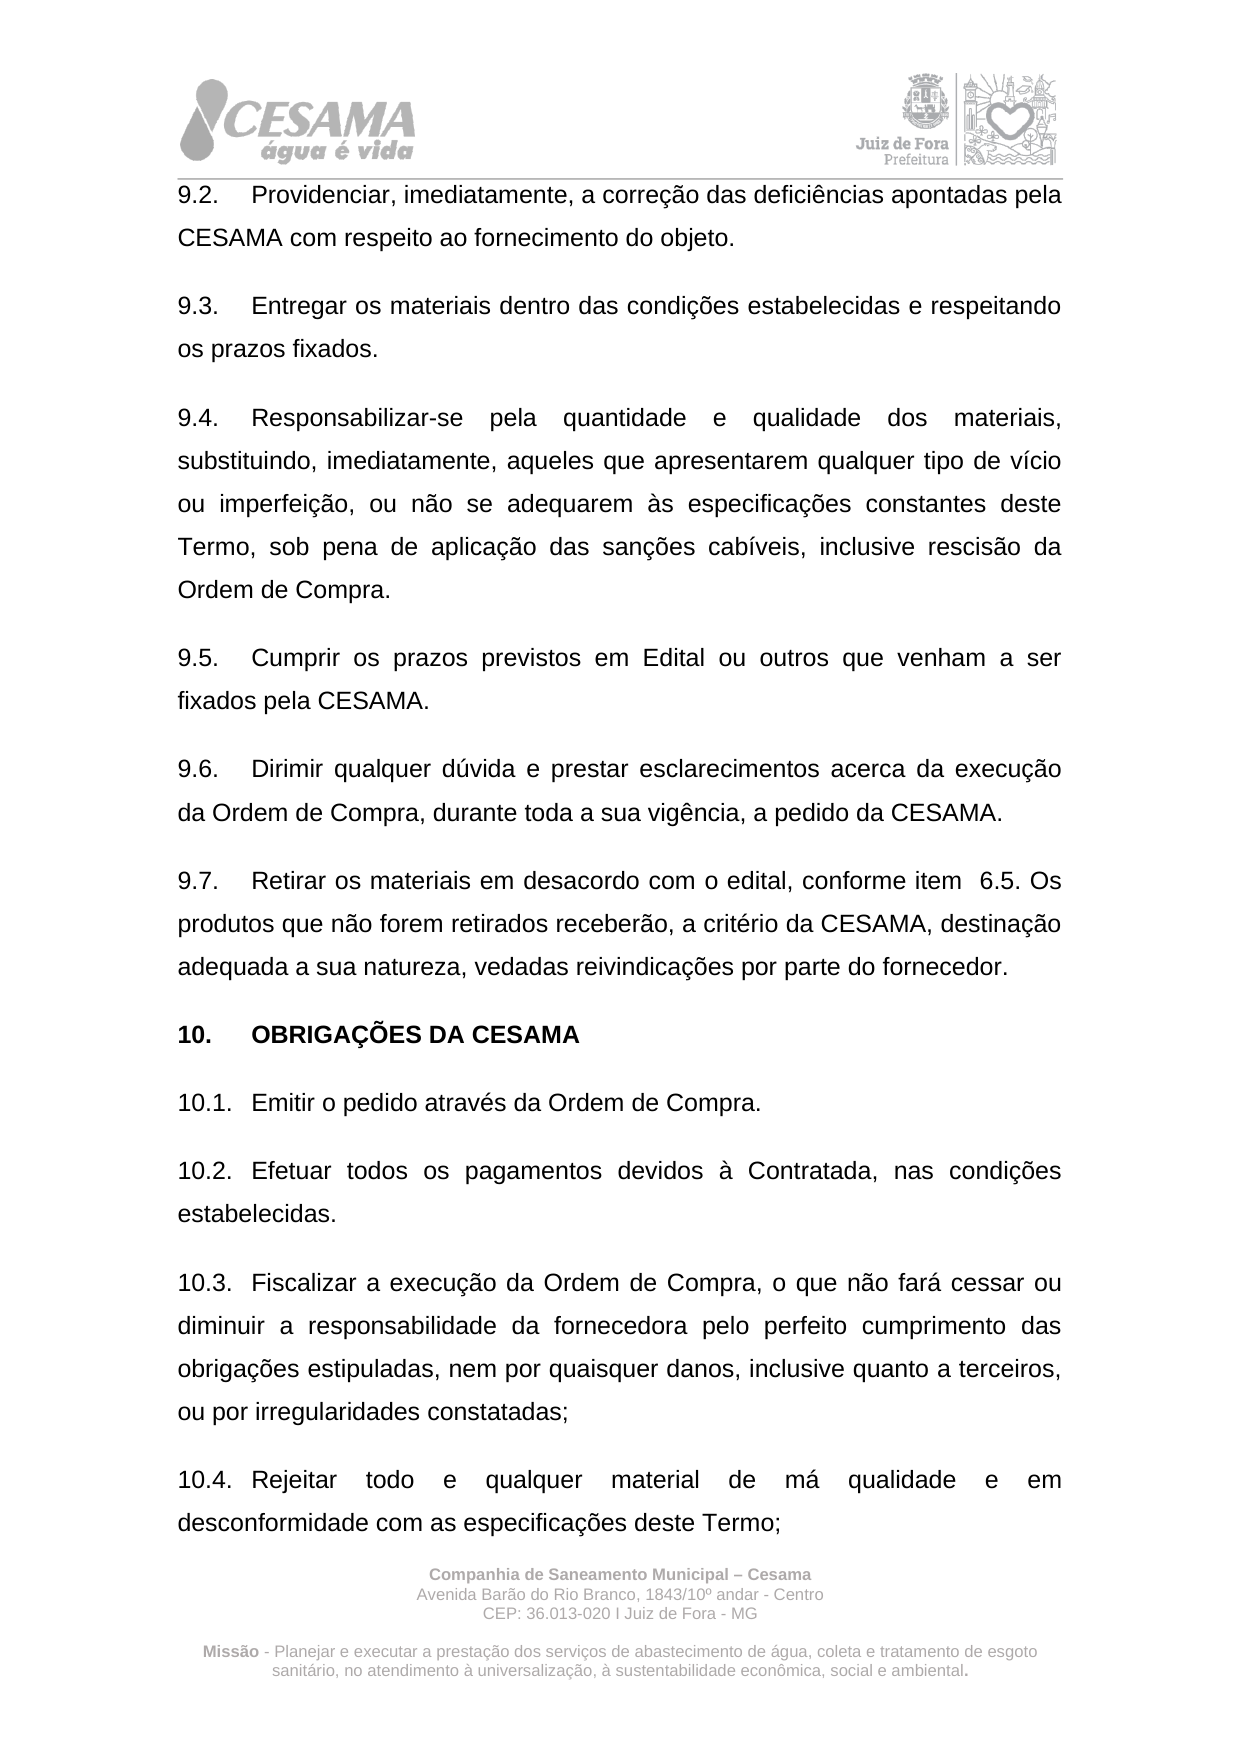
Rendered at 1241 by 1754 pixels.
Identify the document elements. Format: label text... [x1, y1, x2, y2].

list OBRIGAÇÕES DA CESAMA [177, 1020, 1063, 1049]
list Entregar os materiais dentro das condições estabelecidas e respeitando os prazos fixados. [177, 291, 1063, 363]
list Rejeitar todo e qualquer material de má qualidade e em desconformidade com as especificações deste Termo; [177, 1465, 1063, 1537]
picture [177, 73, 1064, 180]
list Dirimir qualquer dúvida e prestar esclarecimentos acerca da execução da Ordem de Compra, durante toda a sua vigência, a pedido da CESAMA. [177, 754, 1063, 826]
list Responsabilizar-se pela quantidade e qualidade dos materiais, substituindo, imediatamente, aqueles que apresentarem qualquer tipo de vício ou imperfeição, ou não se adequarem às especificações constantes deste Termo, sob pena de aplicação das sanções cabíveis, inclusive rescisão da Ordem de Compra. [177, 402, 1063, 604]
list Retirar os materiais em desacordo com o edital, conforme item 6.5. Os produtos que não forem retirados receberão, a critério da CESAMA, destinação adequada a sua natureza, vedadas reivindicações por parte do fornecedor. [177, 866, 1063, 981]
list Providenciar, imediatamente, a correção das deficiências apontadas pela CESAMA com respeito ao fornecimento do objeto. [177, 180, 1063, 252]
list Cumprir os prazos previstos em Edital ou outros que venham a ser fixados pela CESAMA. [177, 643, 1063, 715]
list Fiscalizar a execução da Ordem de Compra, o que não fará cessar ou diminuir a responsabilidade da fornecedora pelo perfeito cumprimento das obrigações estipuladas, nem por quaisquer danos, inclusive quanto a terceiros, ou por irregularidades constatadas; [177, 1267, 1063, 1426]
list Efetuar todos os pagamentos devidos à Contratada, nas condições estabelecidas. [177, 1156, 1063, 1228]
list Emitir o pedido através da Ordem de Compra. [177, 1088, 1063, 1117]
